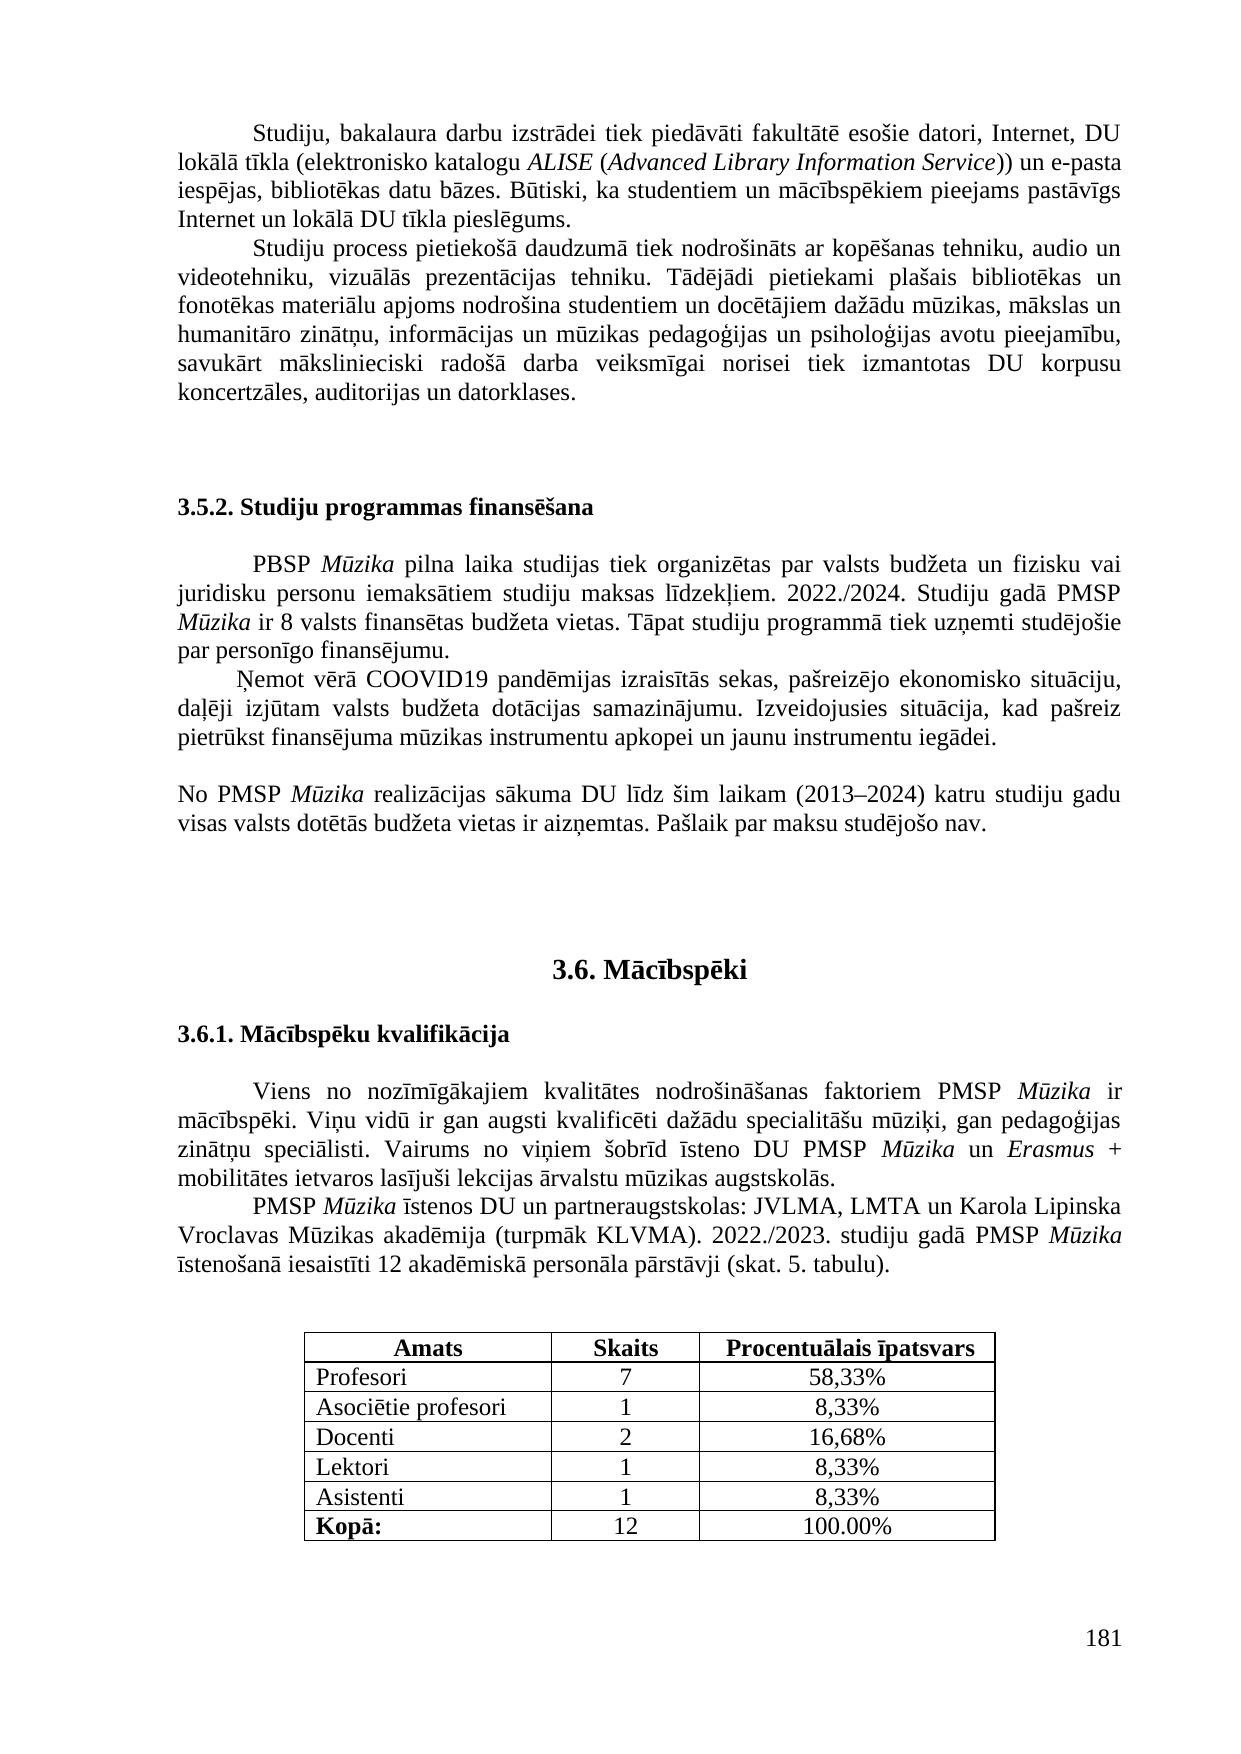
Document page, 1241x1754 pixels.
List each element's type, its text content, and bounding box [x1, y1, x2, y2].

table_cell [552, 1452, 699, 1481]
text PBSP Mūzika pilna laika studijas tiek organizētas par valsts budžeta un fizisku vai juridisku personu iemaksātiem studiju maksas līdzekļiem. 2022./2024. Studiju gadā PMSP Mūzika ir 8 valsts finansētas budžeta vietas. Tāpat studiju programmā tiek uzņemti studējošie par personīgo finansējumu. [177, 549, 1122, 664]
text 3.5.2. Studiju programmas finansēšana [177, 492, 1122, 521]
text Studiju process pietiekošā daudzumā tiek nodrošināts ar kopēšanas tehniku, audio un videotehniku, vizuālās prezentācijas tehniku. Tādējādi pietiekami plašais bibliotēkas un fonotēkas materiālu apjoms nodrošina studentiem un docētājiem dažādu mūzikas, mākslas un humanitāro zinātņu, informācijas un mūzikas pedagoģijas un psiholoģijas avotu pieejamību, savukārt mākslinieciski radošā darba veiksmīgai norisei tiek izmantotas DU korpusu koncertzāles, auditorijas un datorklases. [177, 233, 1122, 406]
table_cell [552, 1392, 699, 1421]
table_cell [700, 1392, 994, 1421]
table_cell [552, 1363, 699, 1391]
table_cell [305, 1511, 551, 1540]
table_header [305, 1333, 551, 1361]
text No PMSP Mūzika realizācijas sākuma DU līdz šim laikam (2013–2024) katru studiju gadu visas valsts dotētās budžeta vietas ir aizņemtas. Pašlaik par maksu studējošo nav. [177, 779, 1122, 837]
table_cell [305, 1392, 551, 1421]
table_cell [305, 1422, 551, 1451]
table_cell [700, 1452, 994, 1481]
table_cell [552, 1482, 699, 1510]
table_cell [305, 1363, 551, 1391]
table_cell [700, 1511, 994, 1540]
text Viens no nozīmīgākajiem kvalitātes nodrošināšanas faktoriem PMSP Mūzika ir mācībspēki. Viņu vidū ir gan augsti kvalificēti dažādu specialitāšu mūziķi, gan pedagoģijas zinātņu speciālisti. Vairums no viņiem šobrīd īsteno DU PMSP Mūzika un Erasmus + mobilitātes ietvaros lasījuši lekcijas ārvalstu mūzikas augstskolās. [177, 1076, 1122, 1191]
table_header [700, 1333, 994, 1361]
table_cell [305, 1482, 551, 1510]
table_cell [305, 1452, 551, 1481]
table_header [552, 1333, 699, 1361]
text PMSP Mūzika īstenos DU un partneraugstskolas: JVLMA, LMTA un Karola Lipinska Vroclavas Mūzikas akadēmija (turpmāk KLVMA). 2022./2023. studiju gadā PMSP Mūzika īstenošanā iesaistīti 12 akadēmiskā personāla pārstāvji (skat. 5. tabulu). [177, 1191, 1122, 1278]
text 3.6. Mācībspēki [177, 952, 1122, 985]
text Ņemot vērā COOVID19 pandēmijas izraisītās sekas, pašreizējo ekonomisko situāciju, daļēji izjūtam valsts budžeta dotācijas samazinājumu. Izveidojusies situācija, kad pašreiz pietrūkst finansējuma mūzikas instrumentu apkopei un jaunu instrumentu iegādei. [177, 664, 1122, 751]
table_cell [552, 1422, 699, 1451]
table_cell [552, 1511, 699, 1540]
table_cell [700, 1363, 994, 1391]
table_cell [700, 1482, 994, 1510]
text Studiju, bakalaura darbu izstrādei tiek piedāvāti fakultātē esošie datori, Internet, DU lokālā tīkla (elektronisko katalogu ALISE (Advanced Library Information Service)) un e-pasta iespējas, bibliotēkas datu bāzes. Būtiski, ka studentiem un mācībspēkiem pieejams pastāvīgs Internet un lokālā DU tīkla pieslēgums. [177, 118, 1122, 233]
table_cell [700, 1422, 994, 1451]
text 3.6.1. Mācībspēku kvalifikācija [177, 1019, 1122, 1048]
